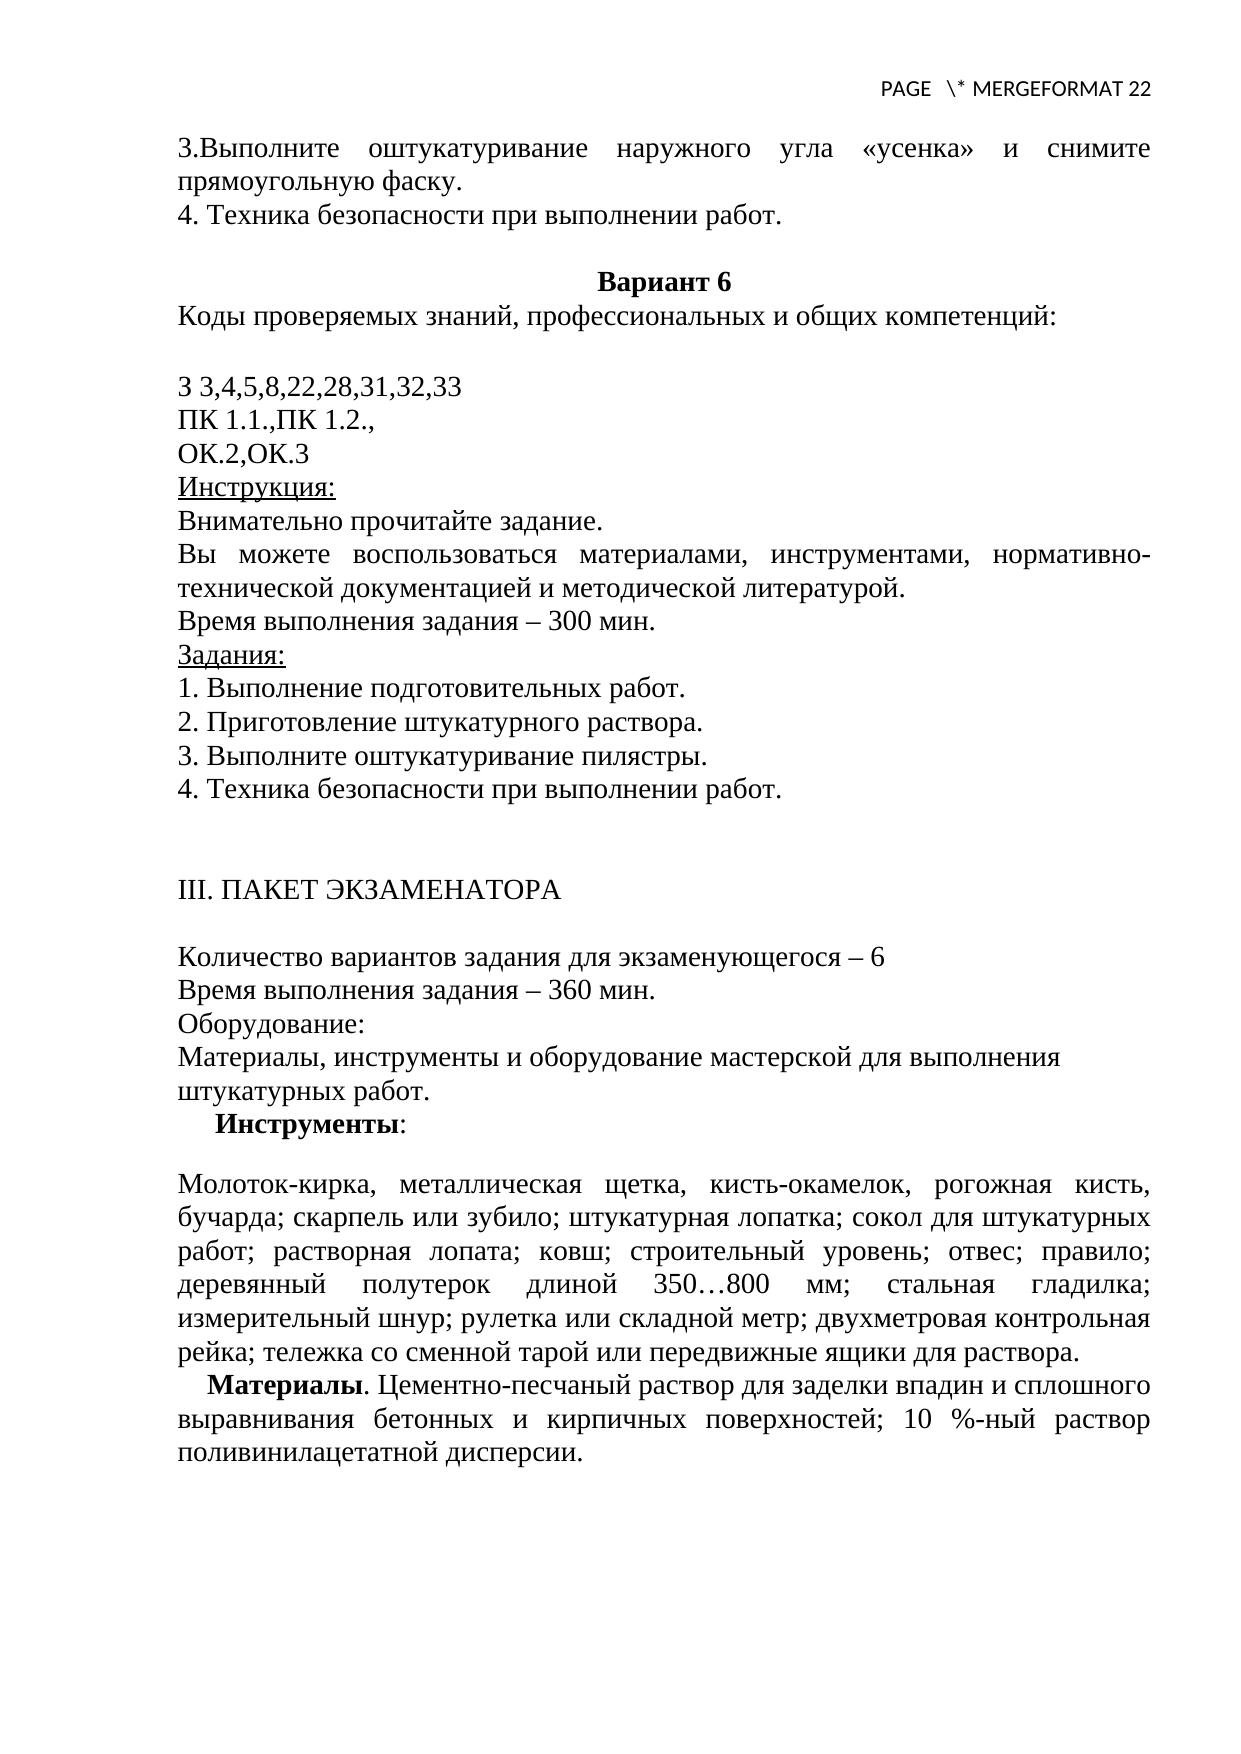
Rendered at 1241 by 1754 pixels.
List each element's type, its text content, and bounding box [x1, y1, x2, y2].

text 3. Выполните оштукатуривание пилястры. [177, 738, 1152, 771]
text Время выполнения задания – 300 мин. [177, 603, 1152, 637]
text Вариант 6 [177, 264, 1152, 298]
text III. ПАКЕТ ЭКЗАМЕНАТОРА [177, 872, 1152, 905]
text Время выполнения задания – 360 мин. [177, 972, 1152, 1006]
text Инструменты: [177, 1107, 1152, 1140]
text ПК 1.1.,ПК 1.2., [177, 402, 1152, 436]
text 2. Приготовление штукатурного раствора. [177, 704, 1152, 738]
text штукатурных работ. [177, 1073, 1152, 1107]
text Внимательно прочитайте задание. [177, 503, 1152, 536]
text Молоток-кирка, металлическая щетка, кисть-окамелок, рогожная кисть, бучарда; скарпель или зубило; штукатурная лопатка; сокол для штукатурных работ; растворная лопата; ковш; строительный уровень; отвес; правило; деревянный полутерок длиной 350…800 мм; стальная гладилка; измерительный шнур; рулетка или складной метр; двухметровая контрольная рейка; тележка со сменной тарой или передвижные ящики для раствора. [177, 1166, 1152, 1367]
text Инструкция: [177, 469, 1152, 503]
text 4. Техника безопасности при выполнении работ. [177, 197, 1152, 231]
text 4. Техника безопасности при выполнении работ. [177, 771, 1152, 805]
text 3.Выполните оштукатуривание наружного угла «усенка» и снимите прямоугольную фаску. [177, 130, 1152, 197]
text 1. Выполнение подготовительных работ. [177, 671, 1152, 704]
text Оборудование: [177, 1006, 1152, 1039]
text Коды проверяемых знаний, профессиональных и общих компетенций: [177, 298, 1152, 331]
text Материалы, инструменты и оборудование мастерской для выполнения [177, 1039, 1152, 1073]
text Вы можете воспользоваться материалами, инструментами, нормативно-технической документацией и методической литературой. [177, 536, 1152, 603]
text Материалы. Цементно-песчаный раствор для заделки впадин и сплошного выравнивания бетонных и кирпичных поверхностей; 10 %-ный раствор поливинилацетатной дисперсии. [177, 1367, 1152, 1468]
text ОК.2,ОК.3 [177, 436, 1152, 469]
text Количество вариантов задания для экзаменующегося – 6 [177, 939, 1152, 972]
text З 3,4,5,8,22,28,31,32,33 [177, 369, 1152, 402]
text Задания: [177, 637, 1152, 671]
